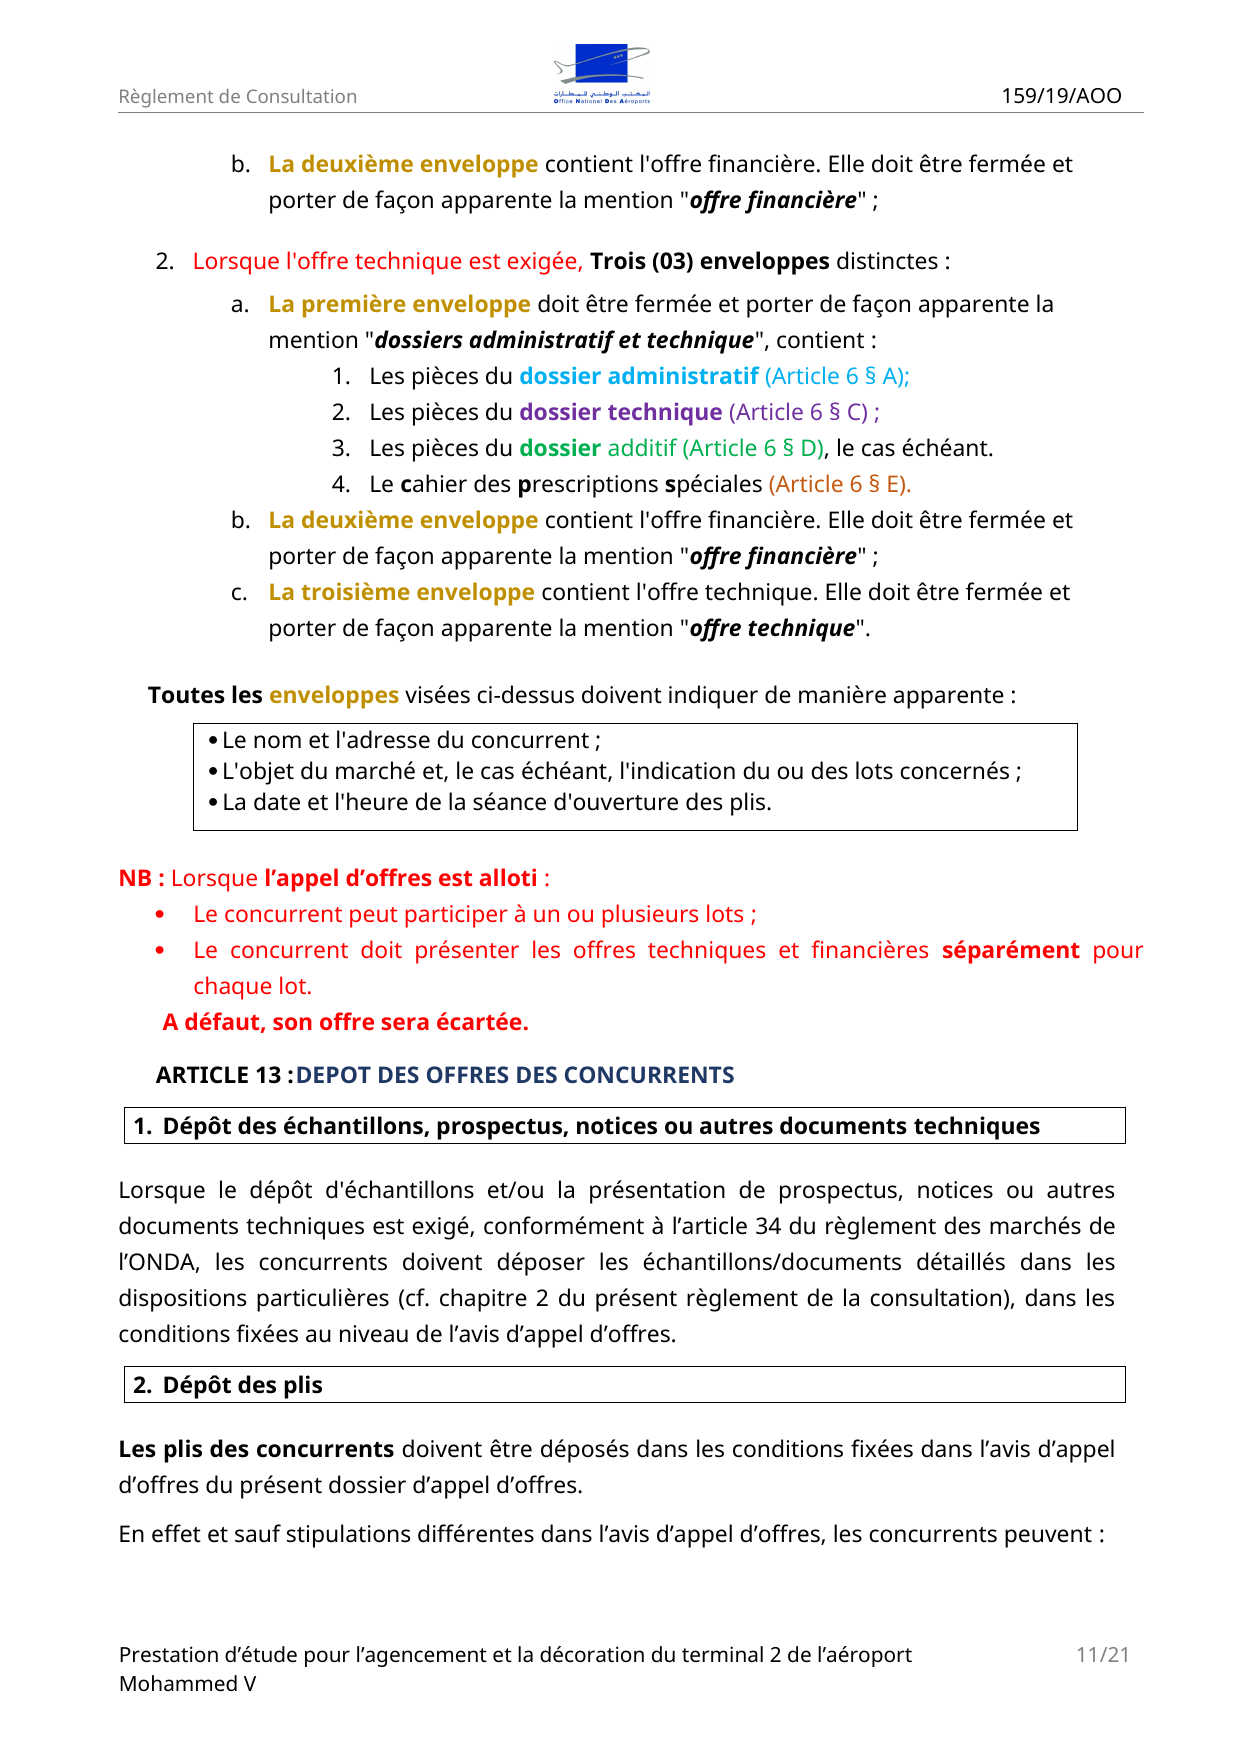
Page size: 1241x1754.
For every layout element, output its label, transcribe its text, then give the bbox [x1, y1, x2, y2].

table_header Le nom et l'adresse du concurrent ; L'objet du marché et, le cas échéant, l'indication du ou des lots concernés ; La date et l'heure de la séance d'ouverture des plis. [194, 724, 1077, 830]
text Les plis des concurrents doivent être déposés dans les conditions fixées dans l’avis d’appel d’offres du présent dossier d’appel d’offres. [118, 1433, 1116, 1500]
text DEPOT DES OFFRES DES CONCURRENTS [156, 1059, 1116, 1090]
picture [554, 44, 650, 104]
list Dépôt des échantillons, prospectus, notices ou autres documents techniques [125, 1108, 1125, 1143]
text A défaut, son offre sera écartée. [162, 1006, 1144, 1037]
text Lorsque le dépôt d'échantillons et/ou la présentation de prospectus, notices ou autres documents techniques est exigé, conformément à l’article 34 du règlement des marchés de l’ONDA, les concurrents doivent déposer les échantillons/documents détaillés dans les dispositions particulières (cf. chapitre 2 du présent règlement de la consultation), dans les conditions fixées au niveau de l’avis d’appel d’offres. [118, 1174, 1116, 1349]
list Le cahier des prescriptions spéciales (Article 6 § E). [332, 468, 1144, 499]
list Les pièces du dossier administratif (Article 6 § A); [332, 360, 1144, 391]
list Dépôt des plis [125, 1367, 1125, 1402]
list La deuxième enveloppe contient l'offre financière. Elle doit être fermée et porter de façon apparente la mention "offre financière" ; [231, 148, 1144, 215]
text NB : Lorsque l’appel d’offres est alloti : [118, 862, 1144, 893]
list La deuxième enveloppe contient l'offre financière. Elle doit être fermée et porter de façon apparente la mention "offre financière" ; [231, 504, 1144, 571]
list La première enveloppe doit être fermée et porter de façon apparente la mention "dossiers administratif et technique", contient : [231, 288, 1144, 356]
list Le concurrent doit présenter les offres techniques et financières séparément pour chaque lot. [156, 934, 1144, 1001]
list Lorsque l'offre technique est exigée, Trois (03) enveloppes distinctes : [155, 244, 1144, 276]
list Le concurrent peut participer à un ou plusieurs lots ; [156, 898, 1144, 929]
text Toutes les enveloppes visées ci-dessus doivent indiquer de manière apparente : [148, 679, 1144, 710]
list Les pièces du dossier technique (Article 6 § C) ; [332, 396, 1144, 427]
text En effet et sauf stipulations différentes dans l’avis d’appel d’offres, les concurrents peuvent : [118, 1517, 1122, 1549]
list Les pièces du dossier additif (Article 6 § D), le cas échéant. [332, 432, 1144, 463]
list La troisième enveloppe contient l'offre technique. Elle doit être fermée et porter de façon apparente la mention "offre technique". [231, 576, 1144, 643]
